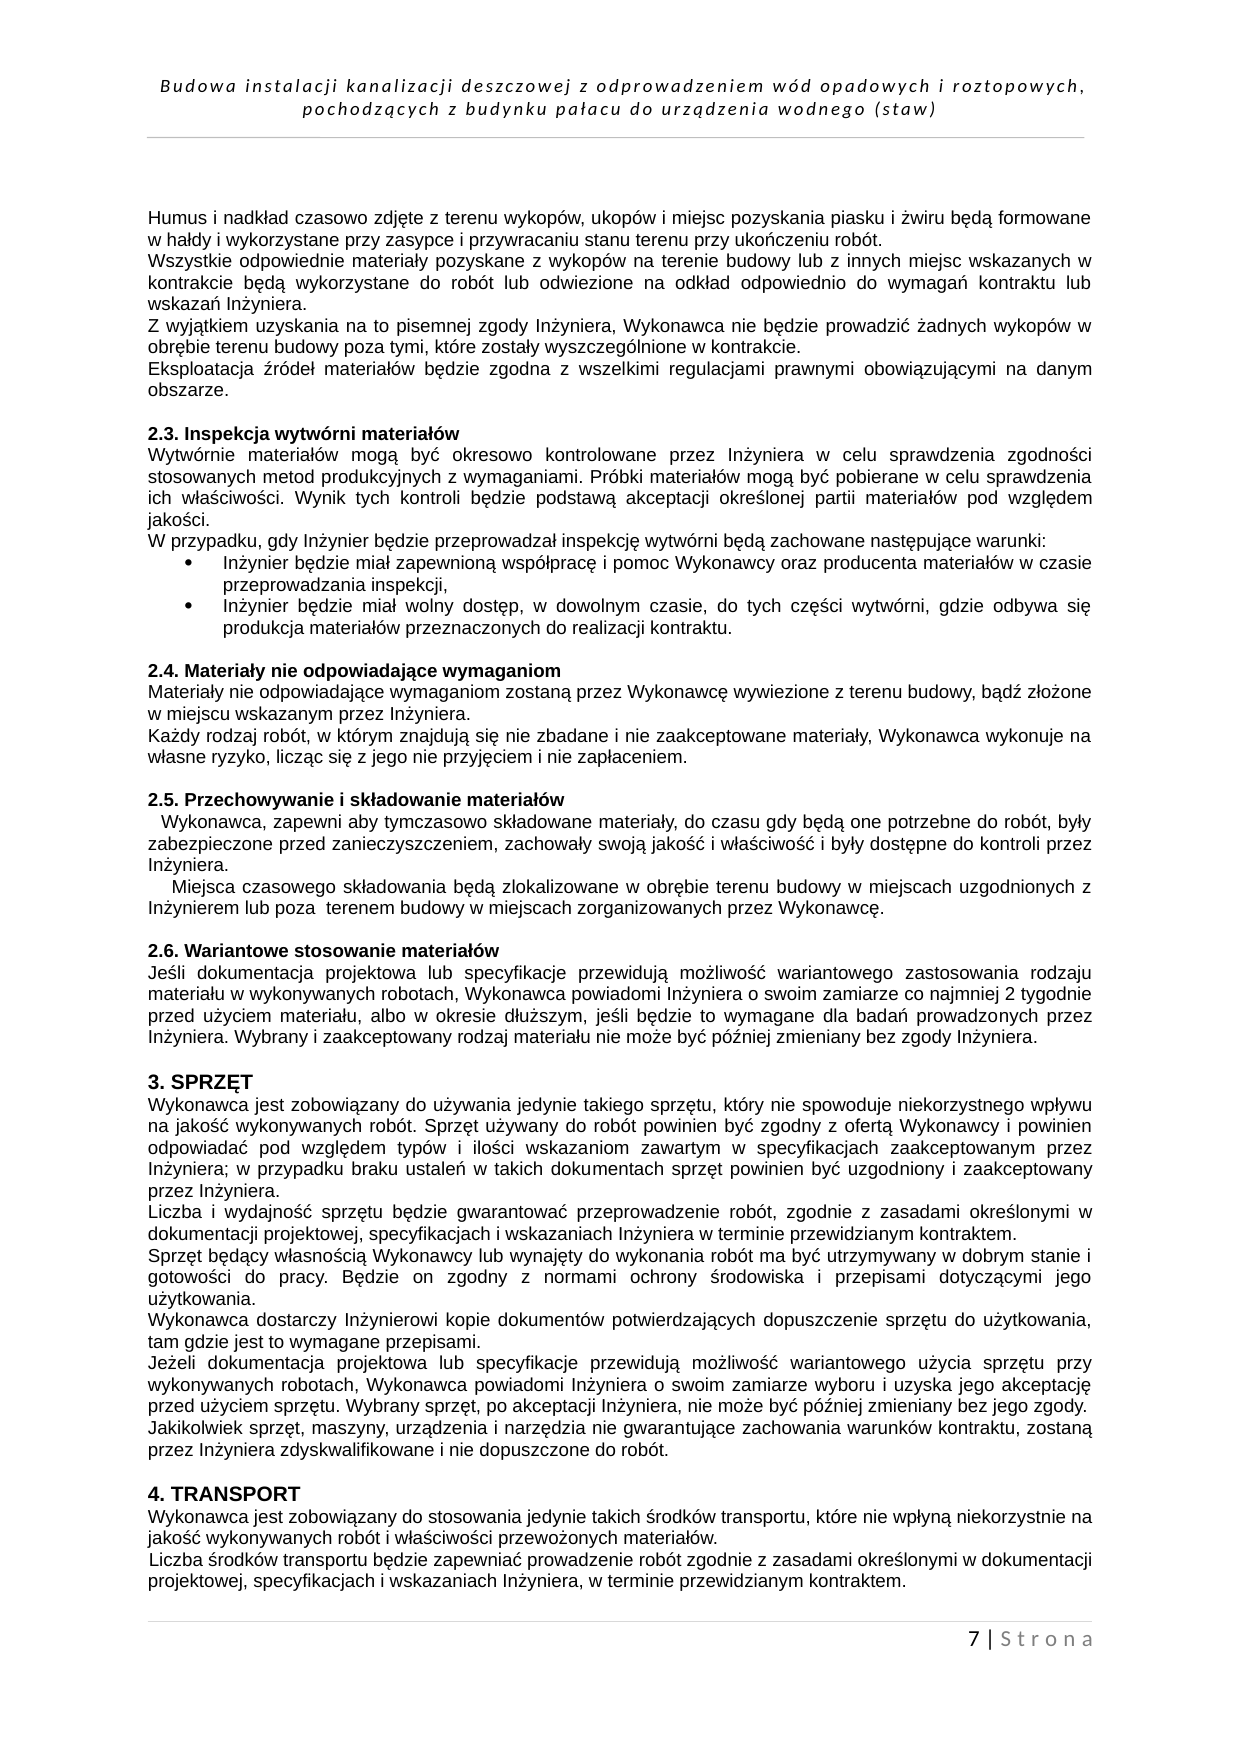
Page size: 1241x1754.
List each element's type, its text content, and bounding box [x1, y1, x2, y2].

text Wszystkie odpowiednie materiały pozyskane z wykopów na terenie budowy lub z innych miejsc wskazanych w kontrakcie będą wykorzystane do robót lub odwiezione na odkład odpowiednio do wymagań kontraktu lub wskazań Inżyniera. [148, 250, 1092, 314]
text Wykonawca, zapewni aby tymczasowo składowane materiały, do czasu gdy będą one potrzebne do robót, były zabezpieczone przed zanieczyszczeniem, zachowały swoją jakość i właściwość i były dostępne do kontroli przez Inżyniera. [148, 811, 1092, 875]
text Wytwórnie materiałów mogą być okresowo kontrolowane przez Inżyniera w celu sprawdzenia zgodności stosowanych metod produkcyjnych z wymaganiami. Próbki materiałów mogą być pobierane w celu sprawdzenia ich właściwości. Wynik tych kontroli będzie podstawą akceptacji określonej partii materiałów pod względem jakości. [148, 444, 1092, 530]
text Sprzęt będący własnością Wykonawcy lub wynajęty do wykonania robót ma być utrzymywany w dobrym stanie i gotowości do pracy. Będzie on zgodny z normami ochrony środowiska i przepisami dotyczącymi jego użytkowania. [148, 1244, 1092, 1309]
text 2.6. Wariantowe stosowanie materiałów [148, 940, 1092, 962]
text Z wyjątkiem uzyskania na to pisemnej zgody Inżyniera, Wykonawca nie będzie prowadzić żadnych wykopów w obrębie terenu budowy poza tymi, które zostały wyszczególnione w kontrakcie. [148, 314, 1092, 358]
text Materiały nie odpowiadające wymaganiom zostaną przez Wykonawcę wywiezione z terenu budowy, bądź złożone w miejscu wskazanym przez Inżyniera. [148, 681, 1092, 724]
text Eksploatacja źródeł materiałów będzie zgodna z wszelkimi regulacjami prawnymi obowiązującymi na danym obszarze. [148, 358, 1092, 401]
text Wykonawca jest zobowiązany do używania jedynie takiego sprzętu, który nie spowoduje niekorzystnego wpływu na jakość wykonywanych robót. Sprzęt używany do robót powinien być zgodny z ofertą Wykonawcy i powinien odpowiadać pod względem typów i ilości wskazaniom zawartym w specyfikacjach zaakceptowanym przez Inżyniera; w przypadku braku ustaleń w takich dokumentach sprzęt powinien być uzgodniony i zaakceptowany przez Inżyniera. [148, 1093, 1092, 1201]
text Jeśli dokumentacja projektowa lub specyfikacje przewidują możliwość wariantowego zastosowania rodzaju materiału w wykonywanych robotach, Wykonawca powiadomi Inżyniera o swoim zamiarze co najmniej 2 tygodnie przed użyciem materiału, albo w okresie dłuższym, jeśli będzie to wymagane dla badań prowadzonych przez Inżyniera. Wybrany i zaakceptowany rodzaj materiału nie może być później zmieniany bez zgody Inżyniera. [148, 962, 1092, 1048]
text 4. TRANSPORT [148, 1482, 1092, 1506]
text 2.5. Przechowywanie i składowanie materiałów [148, 789, 1092, 811]
text Wykonawca dostarczy Inżynierowi kopie dokumentów potwierdzających dopuszczenie sprzętu do użytkowania, tam gdzie jest to wymagane przepisami. [148, 1309, 1092, 1352]
text Liczba i wydajność sprzętu będzie gwarantować przeprowadzenie robót, zgodnie z zasadami określonymi w dokumentacji projektowej, specyfikacjach i wskazaniach Inżyniera w terminie przewidzianym kontraktem. [148, 1201, 1092, 1244]
text Każdy rodzaj robót, w którym znajdują się nie zbadane i nie zaakceptowane materiały, Wykonawca wykonuje na własne ryzyko, licząc się z jego nie przyjęciem i nie zapłaceniem. [148, 724, 1092, 768]
text 2.4. Materiały nie odpowiadające wymaganiom [148, 660, 1092, 681]
list Inżynier będzie miał wolny dostęp, w dowolnym czasie, do tych części wytwórni, gdzie odbywa się produkcja materiałów przeznaczonych do realizacji kontraktu. [185, 595, 1092, 638]
text 3. SPRZĘT [148, 1069, 1092, 1093]
text Miejsca czasowego składowania będą zlokalizowane w obrębie terenu budowy w miejscach uzgodnionych z Inżynierem lub poza terenem budowy w miejscach zorganizowanych przez Wykonawcę. [148, 875, 1092, 918]
text W przypadku, gdy Inżynier będzie przeprowadzał inspekcję wytwórni będą zachowane następujące warunki: [148, 530, 1092, 552]
text Humus i nadkład czasowo zdjęte z terenu wykopów, ukopów i miejsc pozyskania piasku i żwiru będą formowane w hałdy i wykorzystane przy zasypce i przywracaniu stanu terenu przy ukończeniu robót. [148, 207, 1092, 250]
text Jeżeli dokumentacja projektowa lub specyfikacje przewidują możliwość wariantowego użycia sprzętu przy wykonywanych robotach, Wykonawca powiadomi Inżyniera o swoim zamiarze wyboru i uzyska jego akceptację przed użyciem sprzętu. Wybrany sprzęt, po akceptacji Inżyniera, nie może być później zmieniany bez jego zgody. [148, 1352, 1092, 1417]
list Inżynier będzie miał zapewnioną współpracę i pomoc Wykonawcy oraz producenta materiałów w czasie przeprowadzania inspekcji, [185, 552, 1092, 595]
text Jakikolwiek sprzęt, maszyny, urządzenia i narzędzia nie gwarantujące zachowania warunków kontraktu, zostaną przez Inżyniera zdyskwalifikowane i nie dopuszczone do robót. [148, 1417, 1092, 1460]
text 2.3. Inspekcja wytwórni materiałów [148, 422, 1092, 444]
text Wykonawca jest zobowiązany do stosowania jedynie takich środków transportu, które nie wpłyną niekorzystnie na jakość wykonywanych robót i właściwości przewożonych materiałów. [148, 1506, 1092, 1549]
text Liczba środków transportu będzie zapewniać prowadzenie robót zgodnie z zasadami określonymi w dokumentacji projektowej, specyfikacjach i wskazaniach Inżyniera, w terminie przewidzianym kontraktem. [148, 1549, 1092, 1592]
